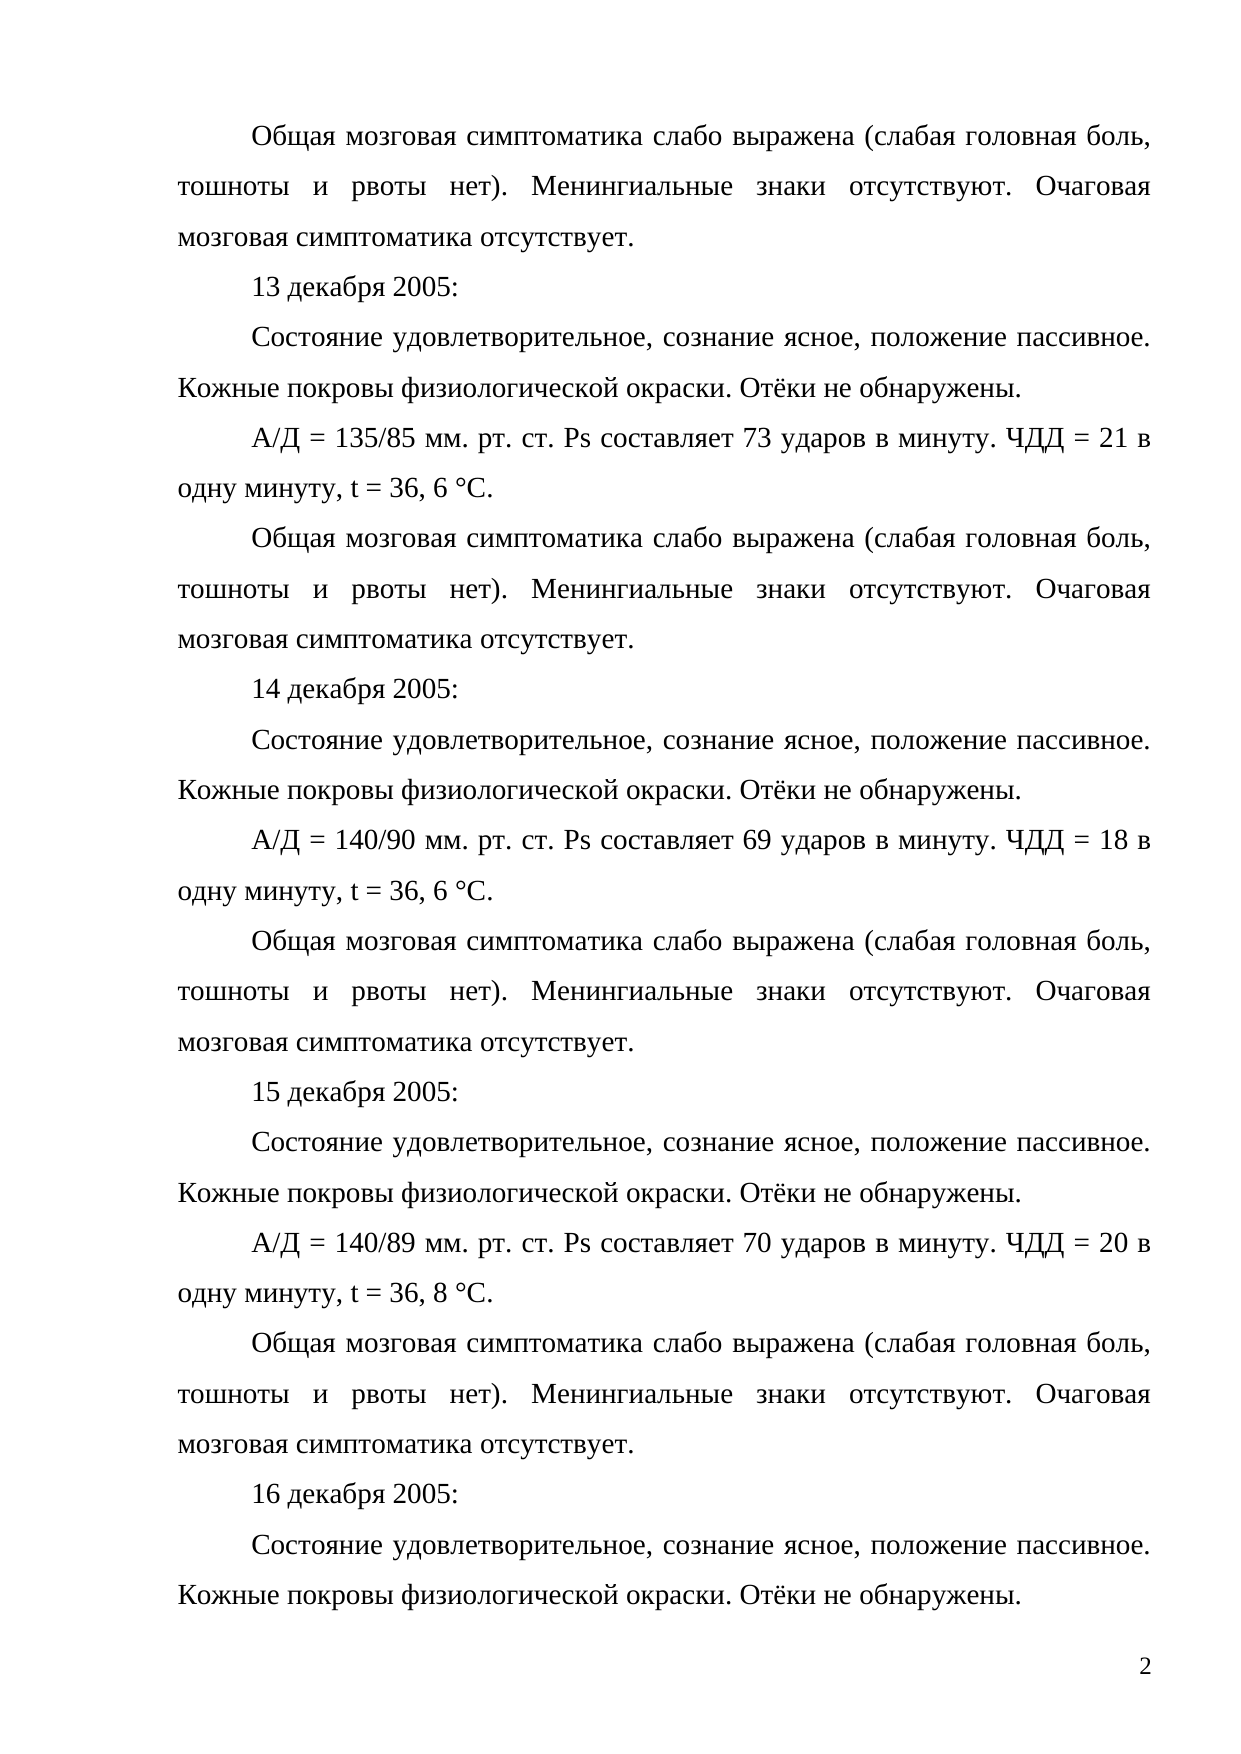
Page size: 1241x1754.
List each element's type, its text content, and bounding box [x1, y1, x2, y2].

text А/Д = 140/90 мм. рт. ст. Рs составляет 69 ударов в минуту. ЧДД = 18 в одну минуту, t = 36, 6 °С. [177, 822, 1152, 906]
text 16 декабря 2005: [177, 1477, 1152, 1510]
text А/Д = 135/85 мм. рт. ст. Рs составляет 73 ударов в минуту. ЧДД = 21 в одну минуту, t = 36, 6 °С. [177, 420, 1152, 504]
text А/Д = 140/89 мм. рт. ст. Рs составляет 70 ударов в минуту. ЧДД = 20 в одну минуту, t = 36, 8 °С. [177, 1225, 1152, 1309]
text 13 декабря 2005: [177, 269, 1152, 303]
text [177, 1326, 1152, 1460]
text Состояние удовлетворительное, сознание ясное, положение пассивное. Кожные покровы физиологической окраски. Отёки не обнаружены. [177, 722, 1152, 806]
text 14 декабря 2005: [177, 672, 1152, 705]
text 15 декабря 2005: [177, 1074, 1152, 1108]
text Состояние удовлетворительное, сознание ясное, положение пассивное. Кожные покровы физиологической окраски. Отёки не обнаружены. [177, 319, 1152, 403]
text Состояние удовлетворительное, сознание ясное, положение пассивное. Кожные покровы физиологической окраски. Отёки не обнаружены. [177, 1527, 1152, 1611]
text Состояние удовлетворительное, сознание ясное, положение пассивное. Кожные покровы физиологической окраски. Отёки не обнаружены. [177, 1124, 1152, 1208]
